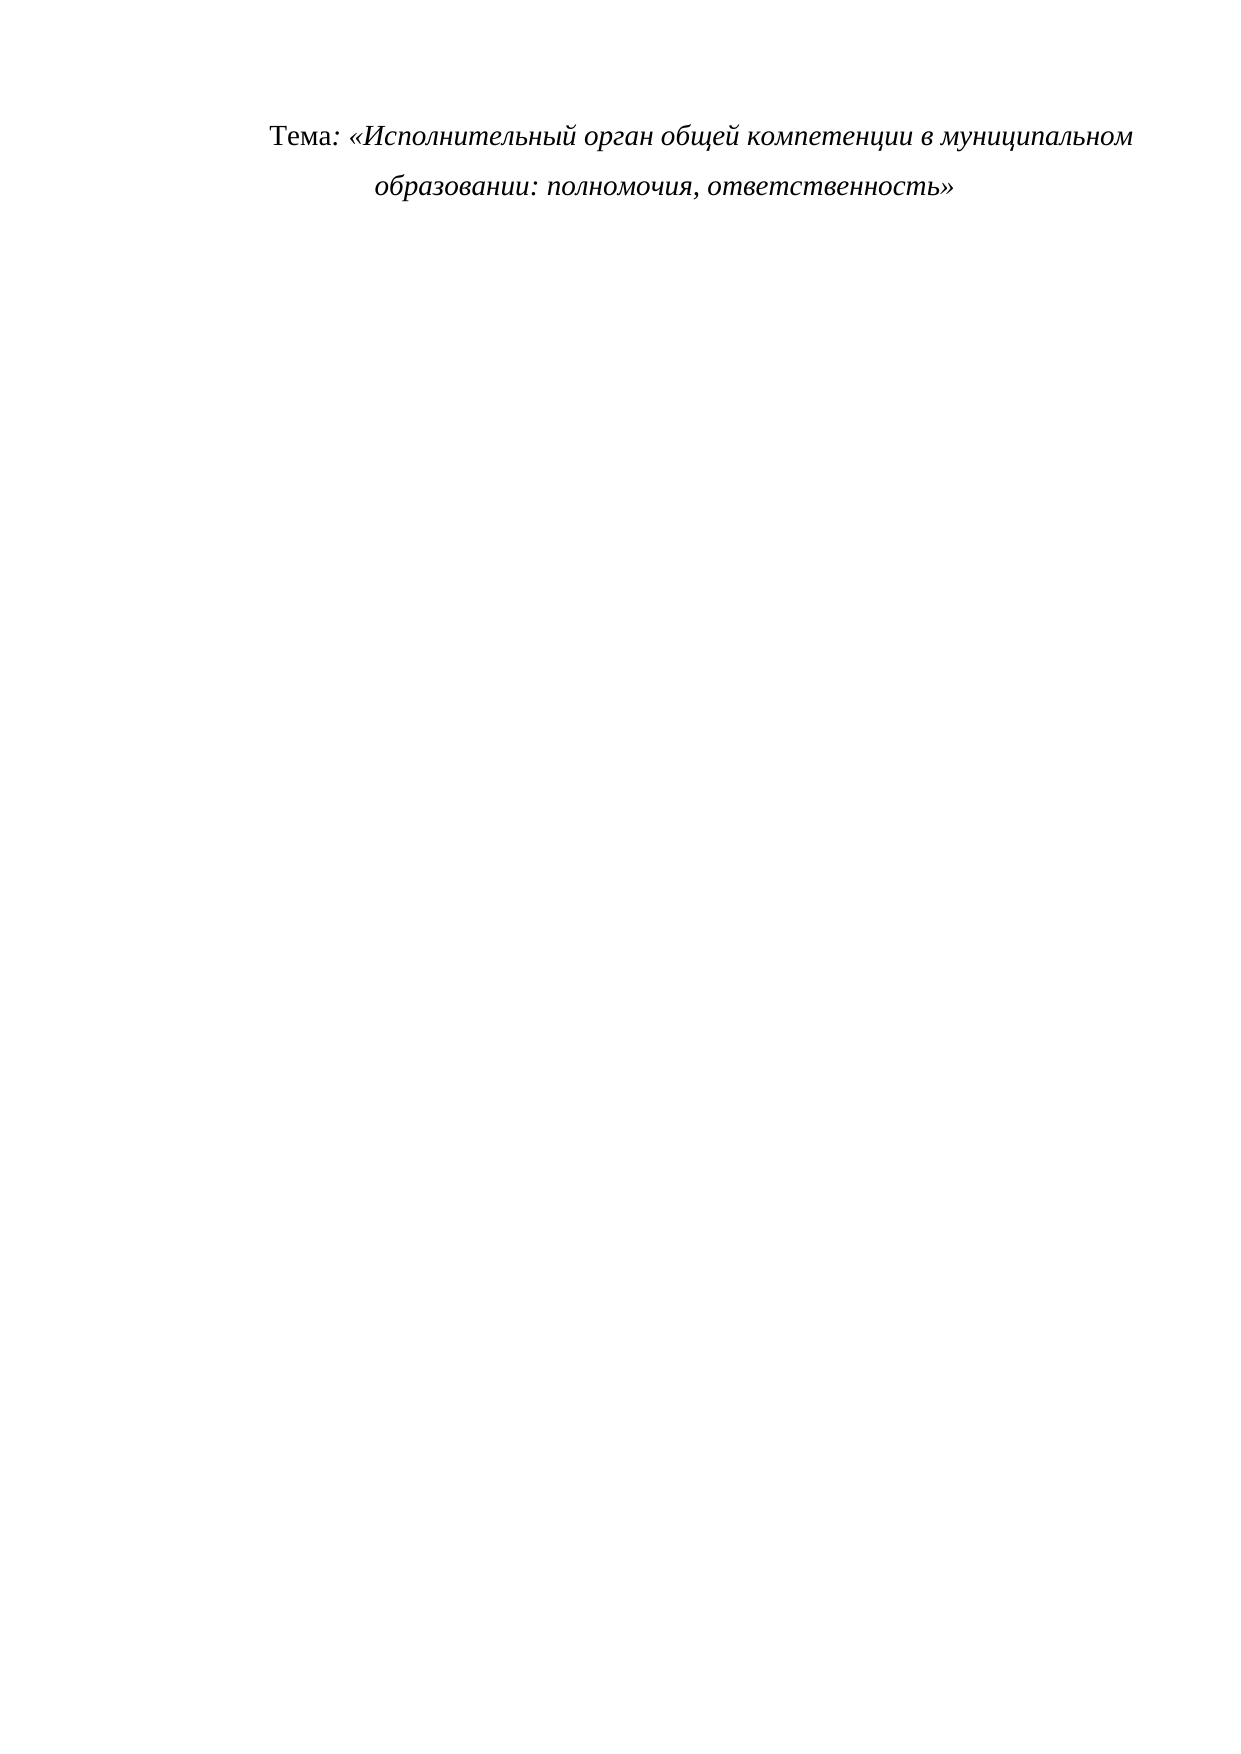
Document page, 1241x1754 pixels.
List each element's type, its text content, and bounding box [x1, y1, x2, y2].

text Тема: «Исполнительный орган общей компетенции в муниципальном образовании: полномочия, ответственность» [177, 118, 1152, 202]
